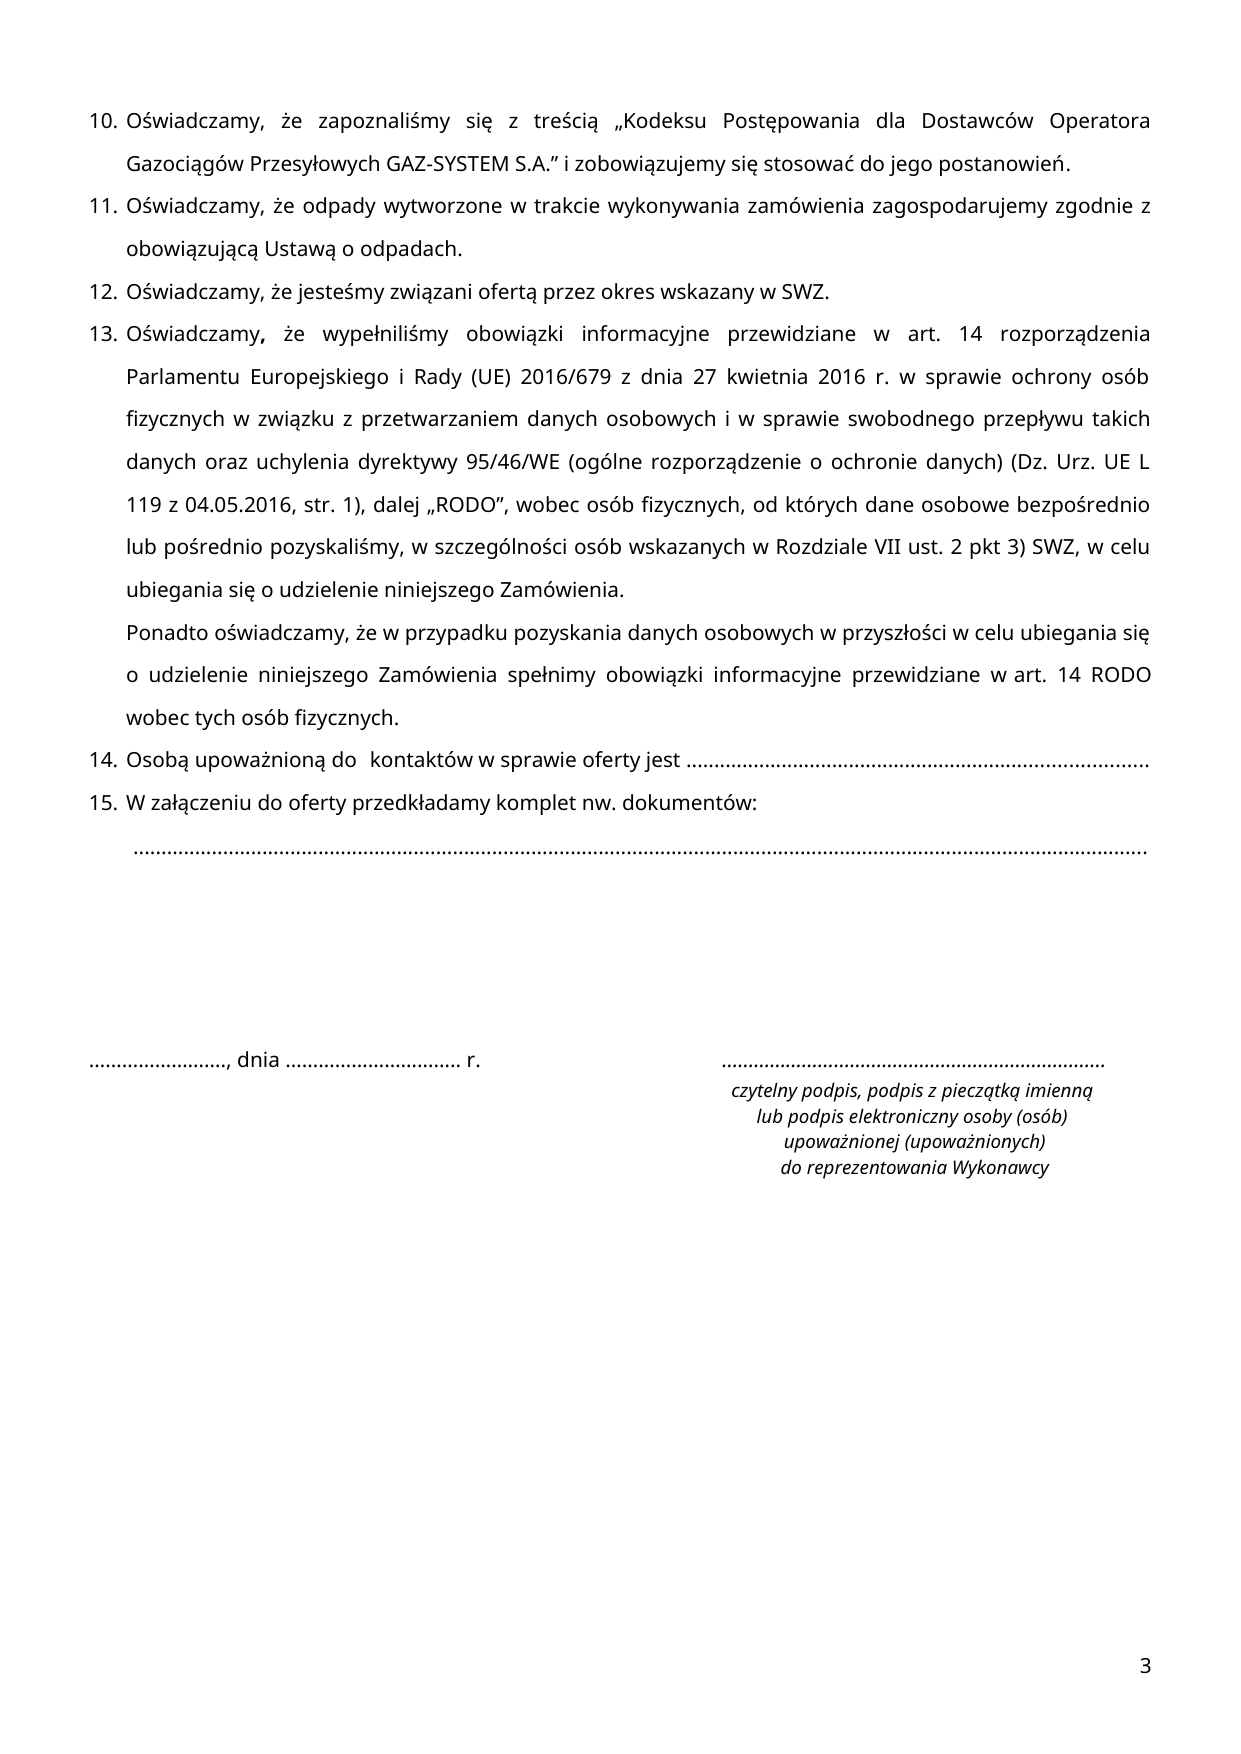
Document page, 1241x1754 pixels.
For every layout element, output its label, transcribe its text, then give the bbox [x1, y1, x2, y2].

list Oświadczamy, że odpady wytworzone w trakcie wykonywania zamówienia zagospodarujemy zgodnie z obowiązującą Ustawą o odpadach. [89, 192, 1152, 263]
text czytelny podpis, podpis z pieczątką imienną [89, 1078, 1152, 1103]
text Ponadto oświadczamy, że w przypadku pozyskania danych osobowych w przyszłości w celu ubiegania się o udzielenie niniejszego Zamówienia spełnimy obowiązki informacyjne przewidziane w art. 14 RODO wobec tych osób fizycznych. [126, 618, 1152, 731]
list W załączeniu do oferty przedkładamy komplet nw. dokumentów: [89, 788, 1152, 817]
list Osobą upoważnioną do kontaktów w sprawie oferty jest [89, 745, 1152, 774]
text do reprezentowania Wykonawcy [89, 1154, 1152, 1180]
text upoważnionej (upoważnionych) [89, 1129, 1152, 1154]
text ……………………., dnia ………………………….. r. ……………………………………………………………… [89, 1045, 1152, 1073]
list Oświadczamy, że zapoznaliśmy się z treścią „Kodeksu Postępowania dla Dostawców Operatora Gazociągów Przesyłowych GAZ-SYSTEM S.A.” i zobowiązujemy się stosować do jego postanowień. [89, 106, 1152, 177]
list Oświadczamy, że jesteśmy związani ofertą przez okres wskazany w SWZ. [89, 277, 1152, 305]
text lub podpis elektroniczny osoby (osób) [89, 1103, 1152, 1129]
list Oświadczamy, że wypełniliśmy obowiązki informacyjne przewidziane w art. 14 rozporządzenia Parlamentu Europejskiego i Rady (UE) 2016/679 z dnia 27 kwietnia 2016 r. w sprawie ochrony osób fizycznych w związku z przetwarzaniem danych osobowych i w sprawie swobodnego przepływu takich danych oraz uchylenia dyrektywy 95/46/WE (ogólne rozporządzenie o ochronie danych) (Dz. Urz. UE L 119 z 04.05.2016, str. 1), dalej „RODO”, wobec osób fizycznych, od których dane osobowe bezpośrednio lub pośrednio pozyskaliśmy, w szczególności osób wskazanych w Rozdziale VII ust. 2 pkt 3) SWZ, w celu ubiegania się o udzielenie niniejszego Zamówienia. [89, 319, 1152, 603]
